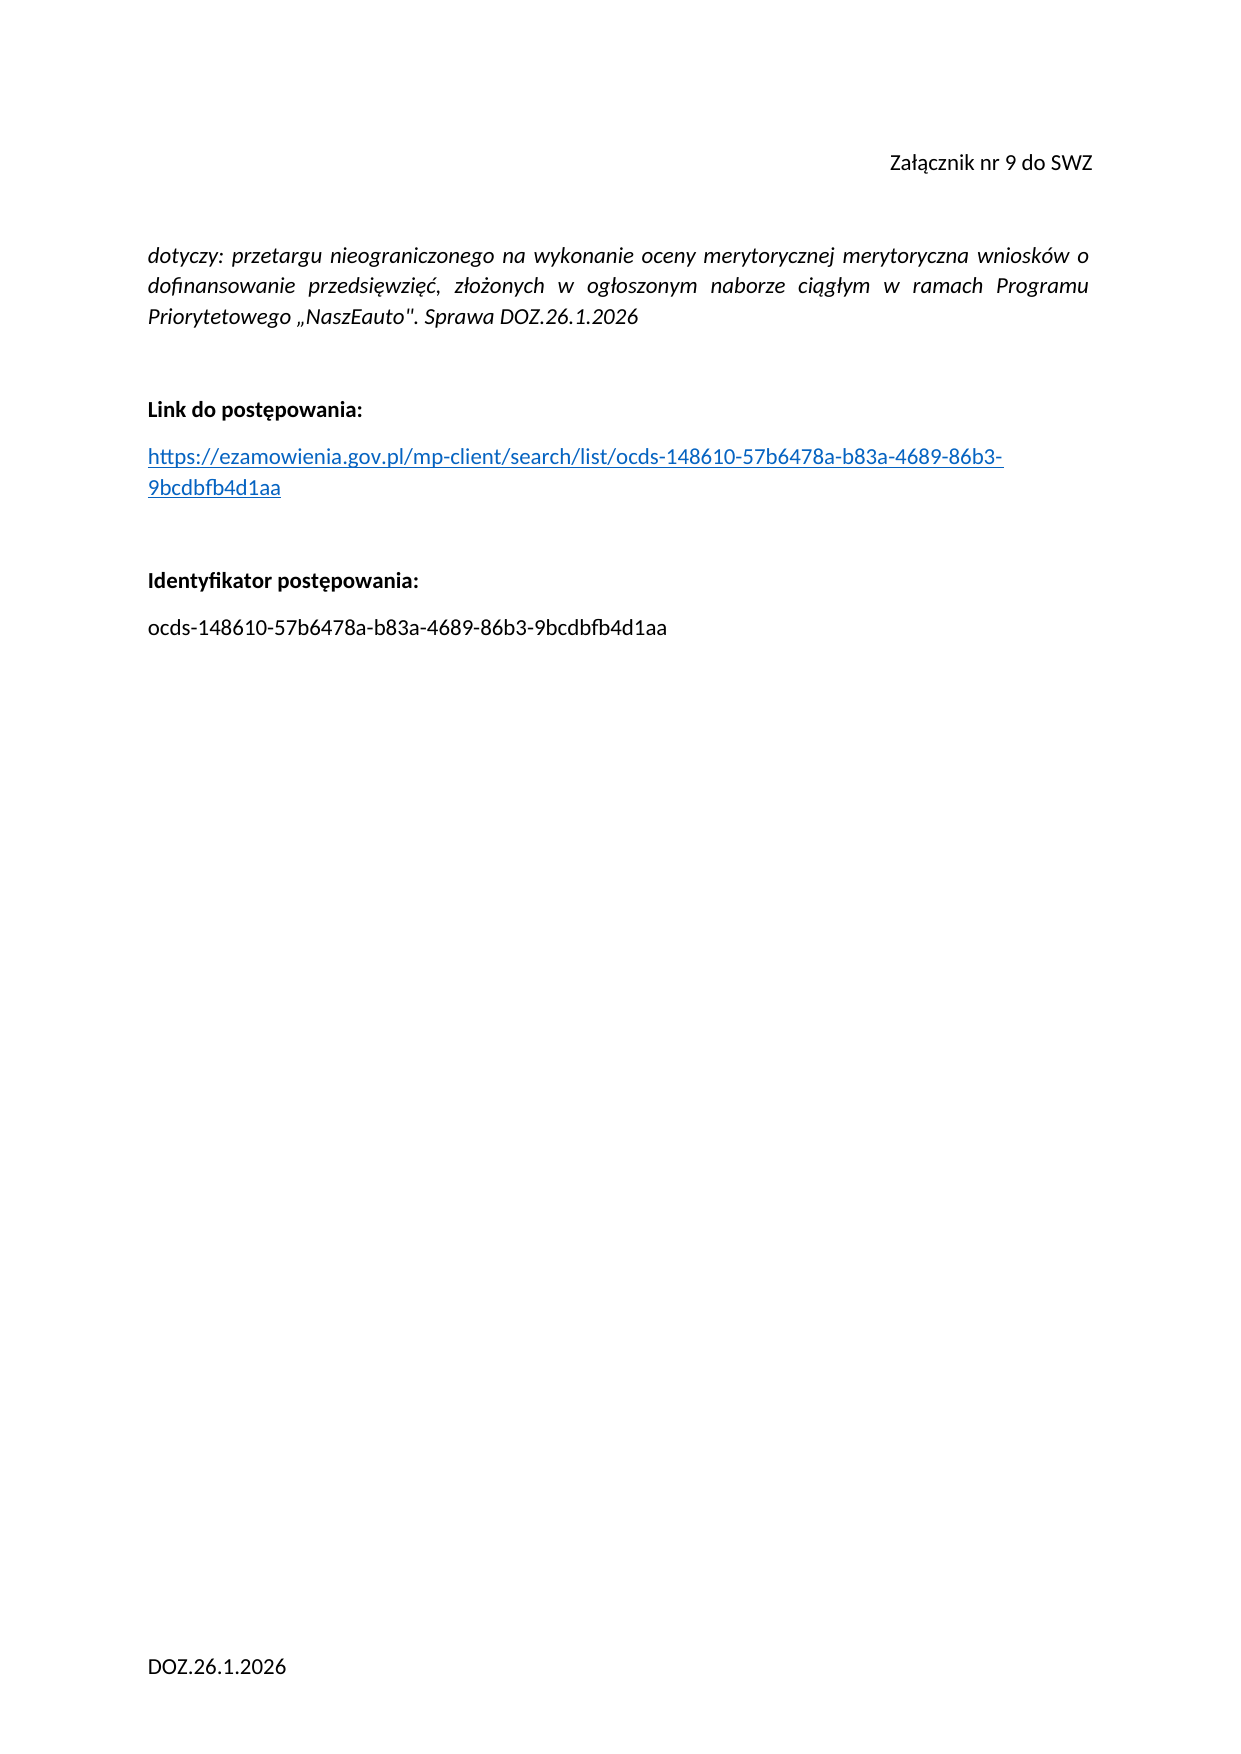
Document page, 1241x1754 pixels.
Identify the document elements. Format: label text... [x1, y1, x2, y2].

text Link do postępowania: [148, 396, 1093, 423]
text ocds-148610-57b6478a-b83a-4689-86b3-9bcdbfb4d1aa [148, 613, 1093, 641]
text https://ezamowienia.gov.pl/mp-client/search/list/ocds-148610-57b6478a-b83a-4689-86b3-9bcdbfb4d1aa [148, 442, 1093, 501]
text dotyczy: przetargu nieograniczonego na wykonanie oceny merytorycznej merytoryczna wniosków o dofinansowanie przedsięwzięć, złożonych w ogłoszonym naborze ciągłym w ramach Programu Priorytetowego „NaszEauto". Sprawa DOZ.26.1.2026 [148, 241, 1093, 330]
text Identyfikator postępowania: [148, 566, 1093, 594]
text Załącznik nr 9 do SWZ [148, 148, 1093, 176]
